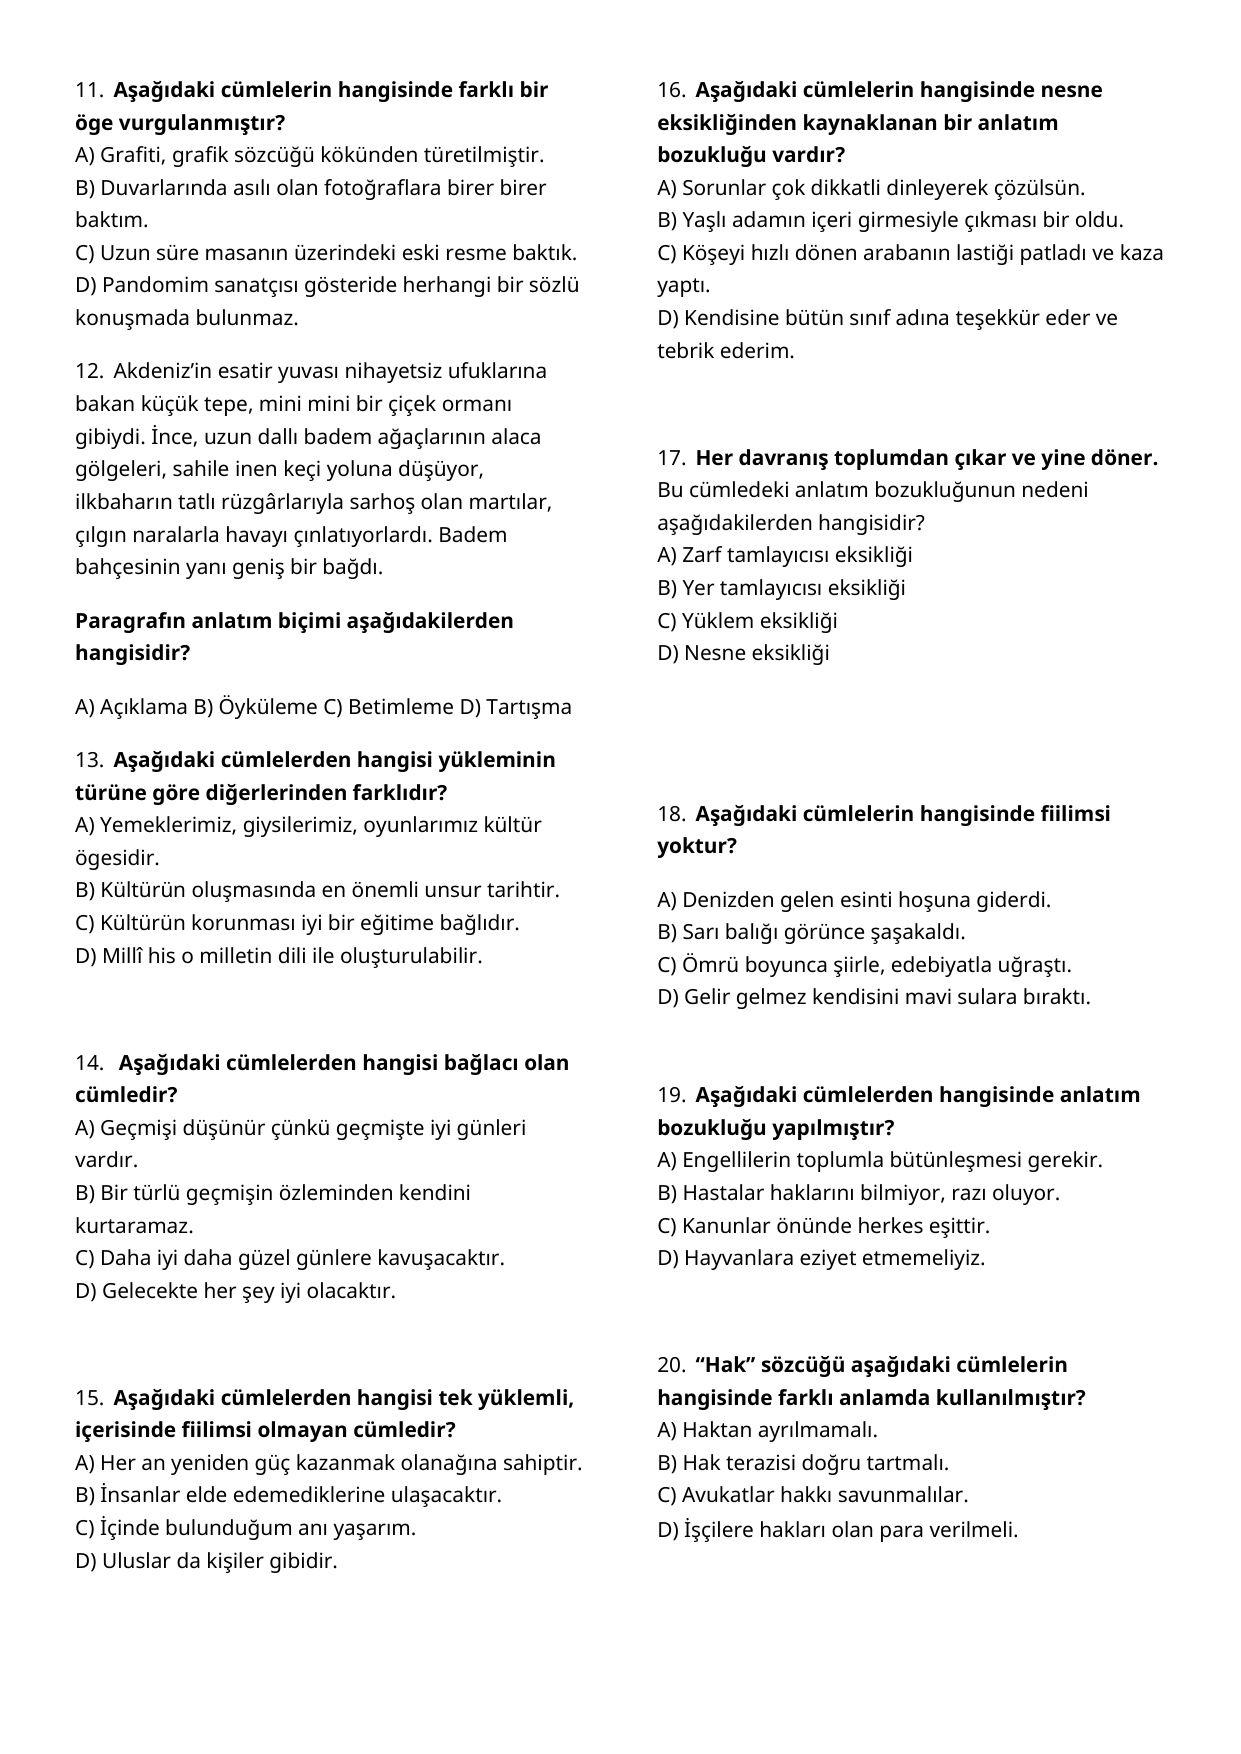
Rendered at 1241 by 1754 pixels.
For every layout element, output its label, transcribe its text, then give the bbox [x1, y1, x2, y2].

text 12. Akdeniz’in esatir yuvası nihayetsiz ufuklarına bakan küçük tepe, mini mini bir çiçek ormanı gibiydi. İnce, uzun dallı badem ağaçlarının alaca gölgeleri, sahile inen keçi yoluna düşüyor, ilkbaharın tatlı rüzgârlarıyla sarhoş olan martılar, çılgın naralarla havayı çınlatıyorlardı. Badem bahçesinin yanı geniş bir bağdı. [75, 357, 583, 581]
text A) Açıklama B) Öyküleme C) Betimleme D) Tartışma [75, 692, 583, 720]
text 16. Aşağıdaki cümlelerin hangisinde nesne eksikliğinden kaynaklanan bir anlatım bozukluğu vardır? A) Sorunlar çok dikkatli dinleyerek çözülsün. B) Yaşlı adamın içeri girmesiyle çıkması bir oldu. C) Köşeyi hızlı dönen arabanın lastiği patladı ve kaza yaptı. D) Kendisine bütün sınıf adına teşekkür eder ve tebrik ederim. [657, 75, 1165, 364]
text 13. Aşağıdaki cümlelerden hangisi yükleminin türüne göre diğerlerinden farklıdır? A) Yemeklerimiz, giysilerimiz, oyunlarımız kültür ögesidir. B) Kültürün oluşmasında en önemli unsur tarihtir. C) Kültürün korunması iyi bir eğitime bağlıdır. D) Millî his o milletin dili ile oluşturulabilir. [75, 745, 583, 969]
text C) Ömrü boyunca şiirle, edebiyatla uğraştı. [657, 950, 1165, 978]
text 17. Her davranış toplumdan çıkar ve yine döner. Bu cümledeki anlatım bozukluğunun nedeni aşağıdakilerden hangisidir? A) Zarf tamlayıcısı eksikliği B) Yer tamlayıcısı eksikliği C) Yüklem eksikliği D) Nesne eksikliği [657, 443, 1165, 667]
text B) Sarı balığı görünce şaşakaldı. [657, 917, 1165, 946]
text 11. Aşağıdaki cümlelerin hangisinde farklı bir öge vurgulanmıştır? A) Grafiti, grafik sözcüğü kökünden türetilmiştir. B) Duvarlarında asılı olan fotoğraflara birer birer baktım. C) Uzun süre masanın üzerindeki eski resme baktık. D) Pandomim sanatçısı gösteride herhangi bir sözlü konuşmada bulunmaz. [75, 75, 583, 332]
text A) Denizden gelen esinti hoşuna giderdi. [657, 885, 1165, 913]
text Paragrafın anlatım biçimi aşağıdakilerden hangisidir? [75, 606, 583, 667]
text D) Gelir gelmez kendisini mavi sulara bıraktı. [657, 982, 1165, 1011]
text 20. “Hak” sözcüğü aşağıdaki cümlelerin hangisinde farklı anlamda kullanılmıştır? A) Haktan ayrılmamalı. B) Hak terazisi doğru tartmalı. C) Avukatlar hakkı savunmalılar. D) İşçilere hakları olan para verilmeli. [657, 1350, 1165, 1544]
text 18. Aşağıdaki cümlelerin hangisinde fiilimsi yoktur? [657, 799, 1165, 860]
text 14. Aşağıdaki cümlelerden hangisi bağlacı olan cümledir? A) Geçmişi düşünür çünkü geçmişte iyi günleri vardır. B) Bir türlü geçmişin özleminden kendini kurtaramaz. C) Daha iyi daha güzel günlere kavuşacaktır. D) Gelecekte her şey iyi olacaktır. [75, 1048, 583, 1304]
text 19. Aşağıdaki cümlelerden hangisinde anlatım bozukluğu yapılmıştır? A) Engellilerin toplumla bütünleşmesi gerekir. B) Hastalar haklarını bilmiyor, razı oluyor. C) Kanunlar önünde herkes eşittir. D) Hayvanlara eziyet etmemeliyiz. [657, 1080, 1165, 1272]
text 15. Aşağıdaki cümlelerden hangisi tek yüklemli, içerisinde fiilimsi olmayan cümledir? A) Her an yeniden güç kazanmak olanağına sahiptir. B) İnsanlar elde edemediklerine ulaşacaktır. C) İçinde bulunduğum anı yaşarım. D) Uluslar da kişiler gibidir. [75, 1383, 583, 1574]
